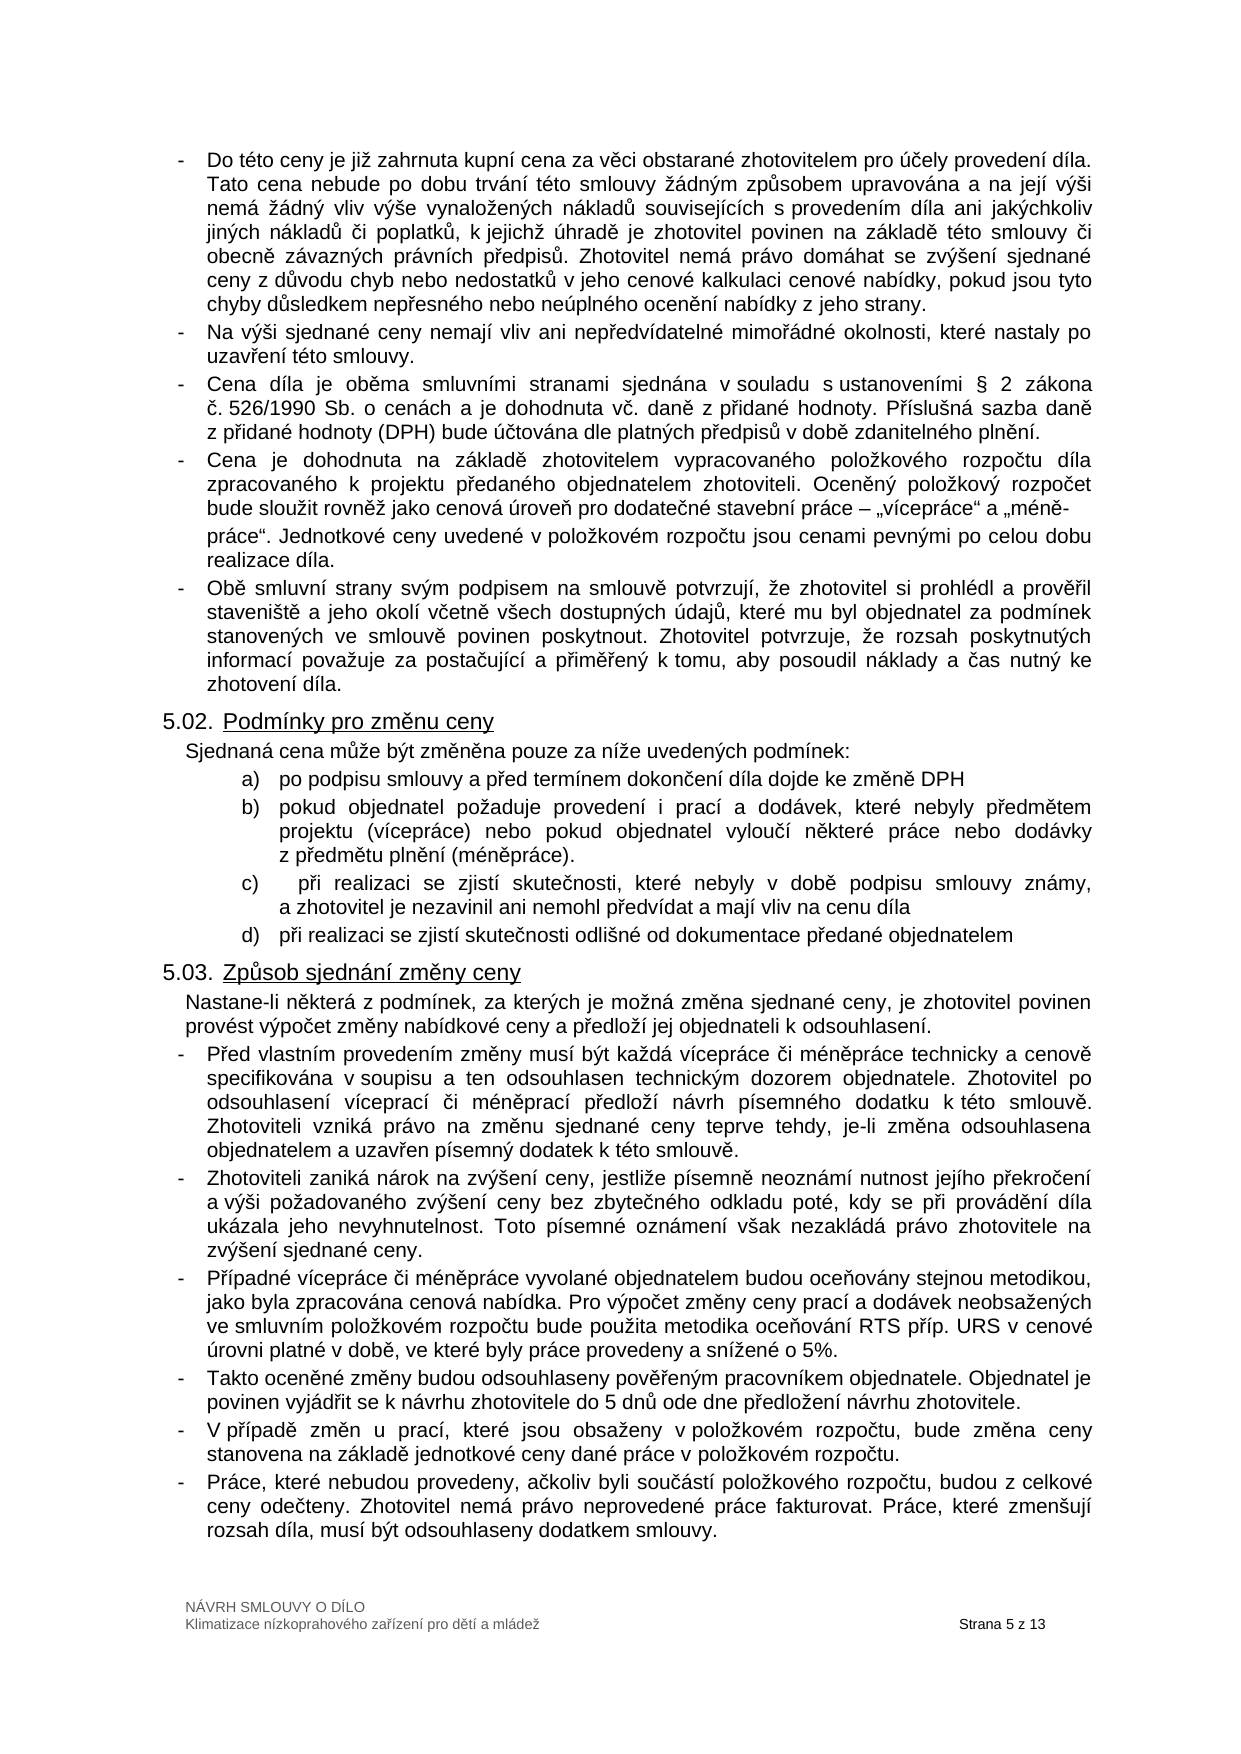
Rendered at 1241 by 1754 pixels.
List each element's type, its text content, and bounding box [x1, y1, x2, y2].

text po podpisu smlouvy a před termínem dokončení díla dojde ke změně DPH [241, 767, 1093, 791]
subtitle Způsob sjednání změny ceny [162, 959, 1093, 986]
text Sjednaná cena může být změněna pouze za níže uvedených podmínek: [185, 738, 1093, 762]
text při realizaci se zjistí skutečnosti odlišné od dokumentace předané objednatelem [241, 923, 1093, 947]
text Nastane-li některá z podmínek, za kterých je možná změna sjednané ceny, je zhotovitel povinen provést výpočet změny nabídkové ceny a předloží jej objednateli k odsouhlasení. [185, 990, 1093, 1038]
text Cena je dohodnuta na základě zhotovitelem vypracovaného položkového rozpočtu díla zpracovaného k projektu předaného objednatelem zhotoviteli. Oceněný položkový rozpočet bude sloužit rovněž jako cenová úroveň pro dodatečné stavební práce – „vícepráce“ a „méně- [177, 448, 1093, 519]
text při realizaci se zjistí skutečnosti, které nebyly v době podpisu smlouvy známy, a zhotovitel je nezavinil ani nemohl předvídat a mají vliv na cenu díla [241, 871, 1093, 919]
text pokud objednatel požaduje provedení i prací a dodávek, které nebyly předmětem projektu (vícepráce) nebo pokud objednatel vyloučí některé práce nebo dodávky z předmětu plnění (méněpráce). [241, 795, 1093, 867]
text Před vlastním provedením změny musí být každá vícepráce či méněpráce technicky a cenově specifikována v soupisu a ten odsouhlasen technickým dozorem objednatele. Zhotovitel po odsouhlasení víceprací či méněprací předloží návrh písemného dodatku k této smlouvě. Zhotoviteli vzniká právo na změnu sjednané ceny teprve tehdy, je-li změna odsouhlasena objednatelem a uzavřen písemný dodatek k této smlouvě. [177, 1042, 1093, 1162]
text Cena díla je oběma smluvními stranami sjednána v souladu s ustanoveními § 2 zákona č. 526/1990 Sb. o cenách a je dohodnuta vč. daně z přidané hodnoty. Příslušná sazba daně z přidané hodnoty (DPH) bude účtována dle platných předpisů v době zdanitelného plnění. [177, 372, 1093, 443]
text V případě změn u prací, které jsou obsaženy v položkovém rozpočtu, bude změna ceny stanovena na základě jednotkové ceny dané práce v položkovém rozpočtu. [177, 1418, 1093, 1466]
list práce“. Jednotkové ceny uvedené v položkovém rozpočtu jsou cenami pevnými po celou dobu realizace díla. [207, 524, 1093, 572]
subtitle Podmínky pro změnu ceny [162, 708, 1093, 734]
text Takto oceněné změny budou odsouhlaseny pověřeným pracovníkem objednatele. Objednatel je povinen vyjádřit se k návrhu zhotovitele do 5 dnů ode dne předložení návrhu zhotovitele. [177, 1366, 1093, 1414]
text Práce, které nebudou provedeny, ačkoliv byli součástí položkového rozpočtu, budou z celkové ceny odečteny. Zhotovitel nemá právo neprovedené práce fakturovat. Práce, které zmenšují rozsah díla, musí být odsouhlaseny dodatkem smlouvy. [177, 1470, 1093, 1542]
text Do této ceny je již zahrnuta kupní cena za věci obstarané zhotovitelem pro účely provedení díla. Tato cena nebude po dobu trvání této smlouvy žádným způsobem upravována a na její výši nemá žádný vliv výše vynaložených nákladů souvisejících s provedením díla ani jakýchkoliv jiných nákladů či poplatků, k jejichž úhradě je zhotovitel povinen na základě této smlouvy či obecně závazných právních předpisů. Zhotovitel nemá právo domáhat se zvýšení sjednané ceny z důvodu chyb nebo nedostatků v jeho cenové kalkulaci cenové nabídky, pokud jsou tyto chyby důsledkem nepřesného nebo neúplného ocenění nabídky z jeho strany. [177, 148, 1093, 315]
text Na výši sjednané ceny nemají vliv ani nepředvídatelné mimořádné okolnosti, které nastaly po uzavření této smlouvy. [177, 319, 1093, 367]
text Obě smluvní strany svým podpisem na smlouvě potvrzují, že zhotovitel si prohlédl a prověřil staveniště a jeho okolí včetně všech dostupných údajů, které mu byl objednatel za podmínek stanovených ve smlouvě povinen poskytnout. Zhotovitel potvrzuje, že rozsah poskytnutých informací považuje za postačující a přiměřený k tomu, aby posoudil náklady a čas nutný ke zhotovení díla. [177, 576, 1093, 696]
text Zhotoviteli zaniká nárok na zvýšení ceny, jestliže písemně neoznámí nutnost jejího překročení a výši požadovaného zvýšení ceny bez zbytečného odkladu poté, kdy se při provádění díla ukázala jeho nevyhnutelnost. Toto písemné oznámení však nezakládá právo zhotovitele na zvýšení sjednané ceny. [177, 1166, 1093, 1262]
text Případné vícepráce či méněpráce vyvolané objednatelem budou oceňovány stejnou metodikou, jako byla zpracována cenová nabídka. Pro výpočet změny ceny prací a dodávek neobsažených ve smluvním položkovém rozpočtu bude použita metodika oceňování RTS příp. URS v cenové úrovni platné v době, ve které byly práce provedeny a snížené o 5%. [177, 1266, 1093, 1362]
